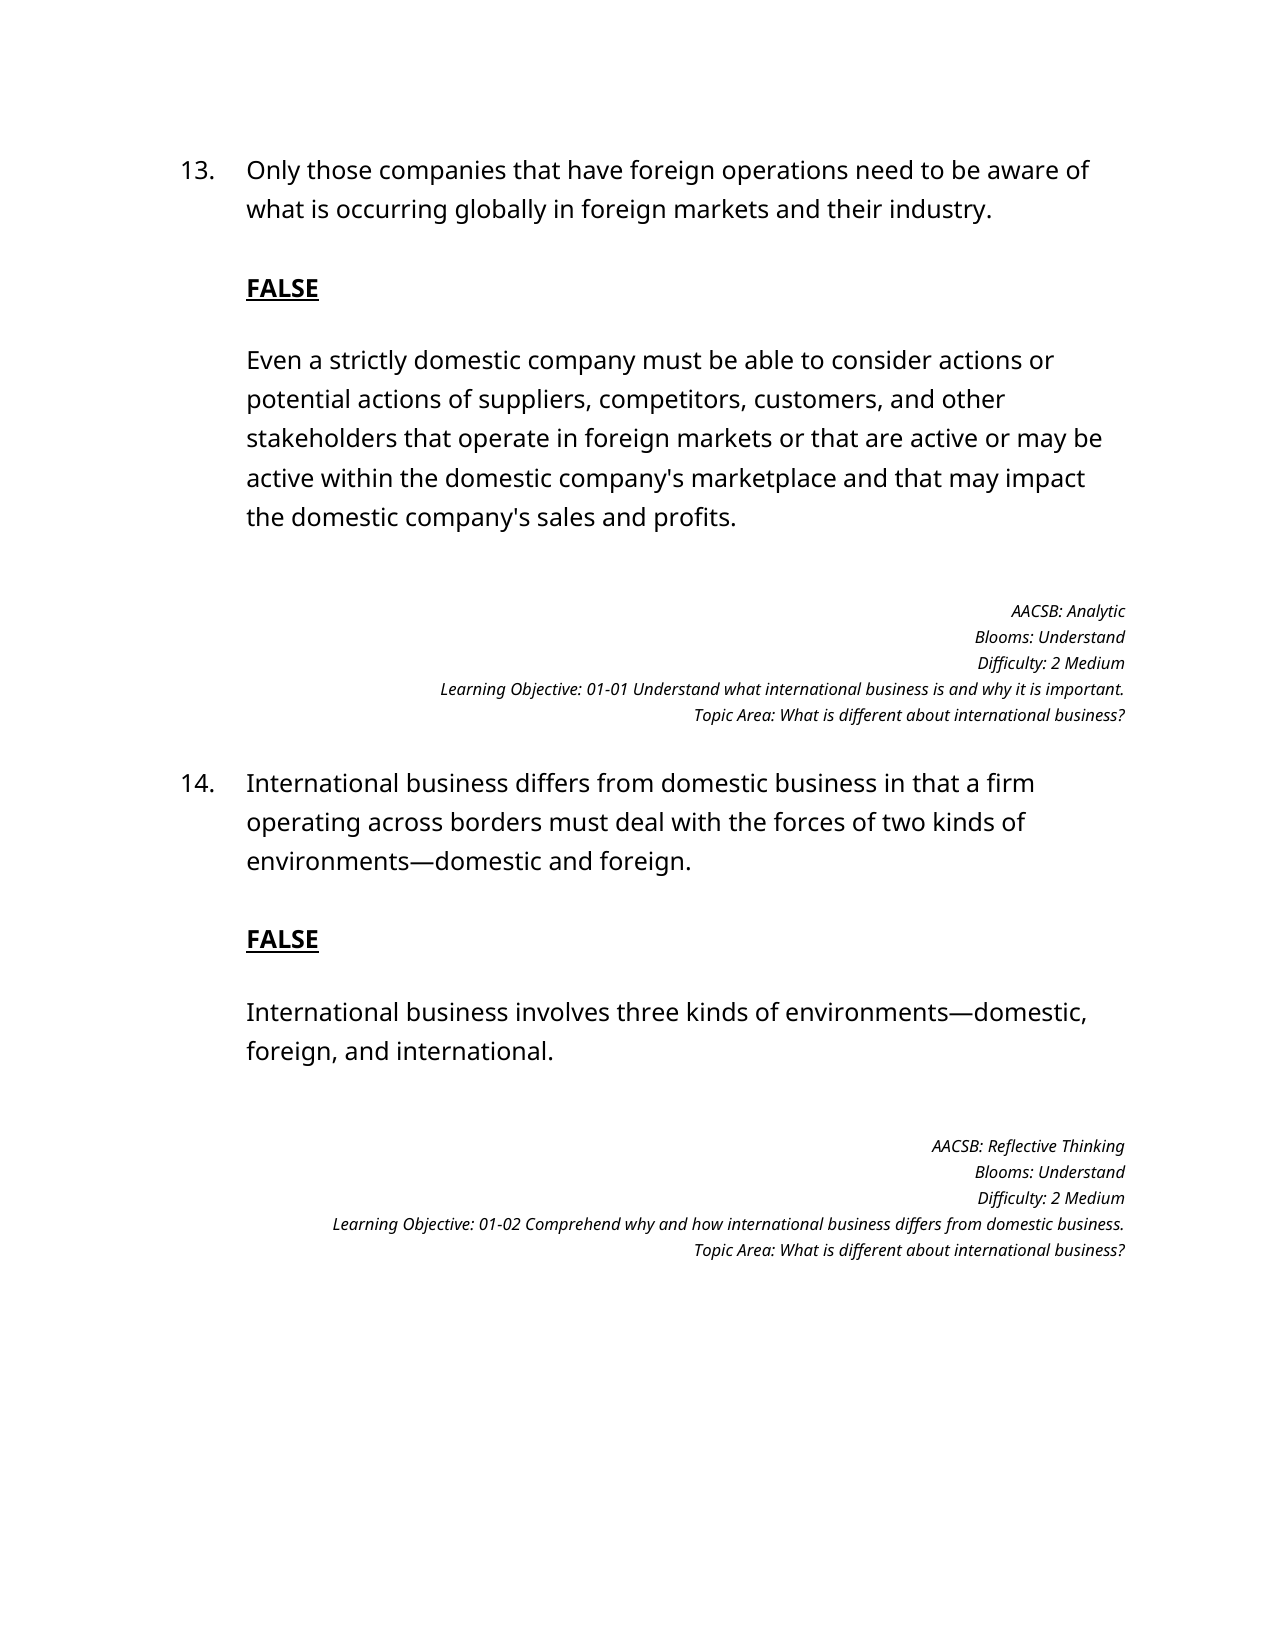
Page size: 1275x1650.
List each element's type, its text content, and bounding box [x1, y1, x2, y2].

table_header 13. [180, 153, 246, 571]
table_header International business differs from domestic business in that a firm operating across borders must deal with the forces of two kinds of environments—domestic and foreign. FALSE International business involves three kinds of environments—domestic, foreign, and international. [246, 766, 1125, 1105]
table_header 14. [180, 766, 246, 1105]
table_header AACSB: Reflective Thinking Blooms: Understand Difficulty: 2 Medium Learning Objective: 01-02 Comprehend why and how international business differs from domestic business. Topic Area: What is different about international business? [180, 1134, 1125, 1297]
table_header Only those companies that have foreign operations need to be aware of what is occurring globally in foreign markets and their industry. FALSE Even a strictly domestic company must be able to consider actions or potential actions of suppliers, competitors, customers, and other stakeholders that operate in foreign markets or that are active or may be active within the domestic company's marketplace and that may impact the domestic company's sales and profits. [246, 153, 1125, 571]
table_header AACSB: Analytic Blooms: Understand Difficulty: 2 Medium Learning Objective: 01-01 Understand what international business is and why it is important. Topic Area: What is different about international business? [180, 600, 1125, 763]
